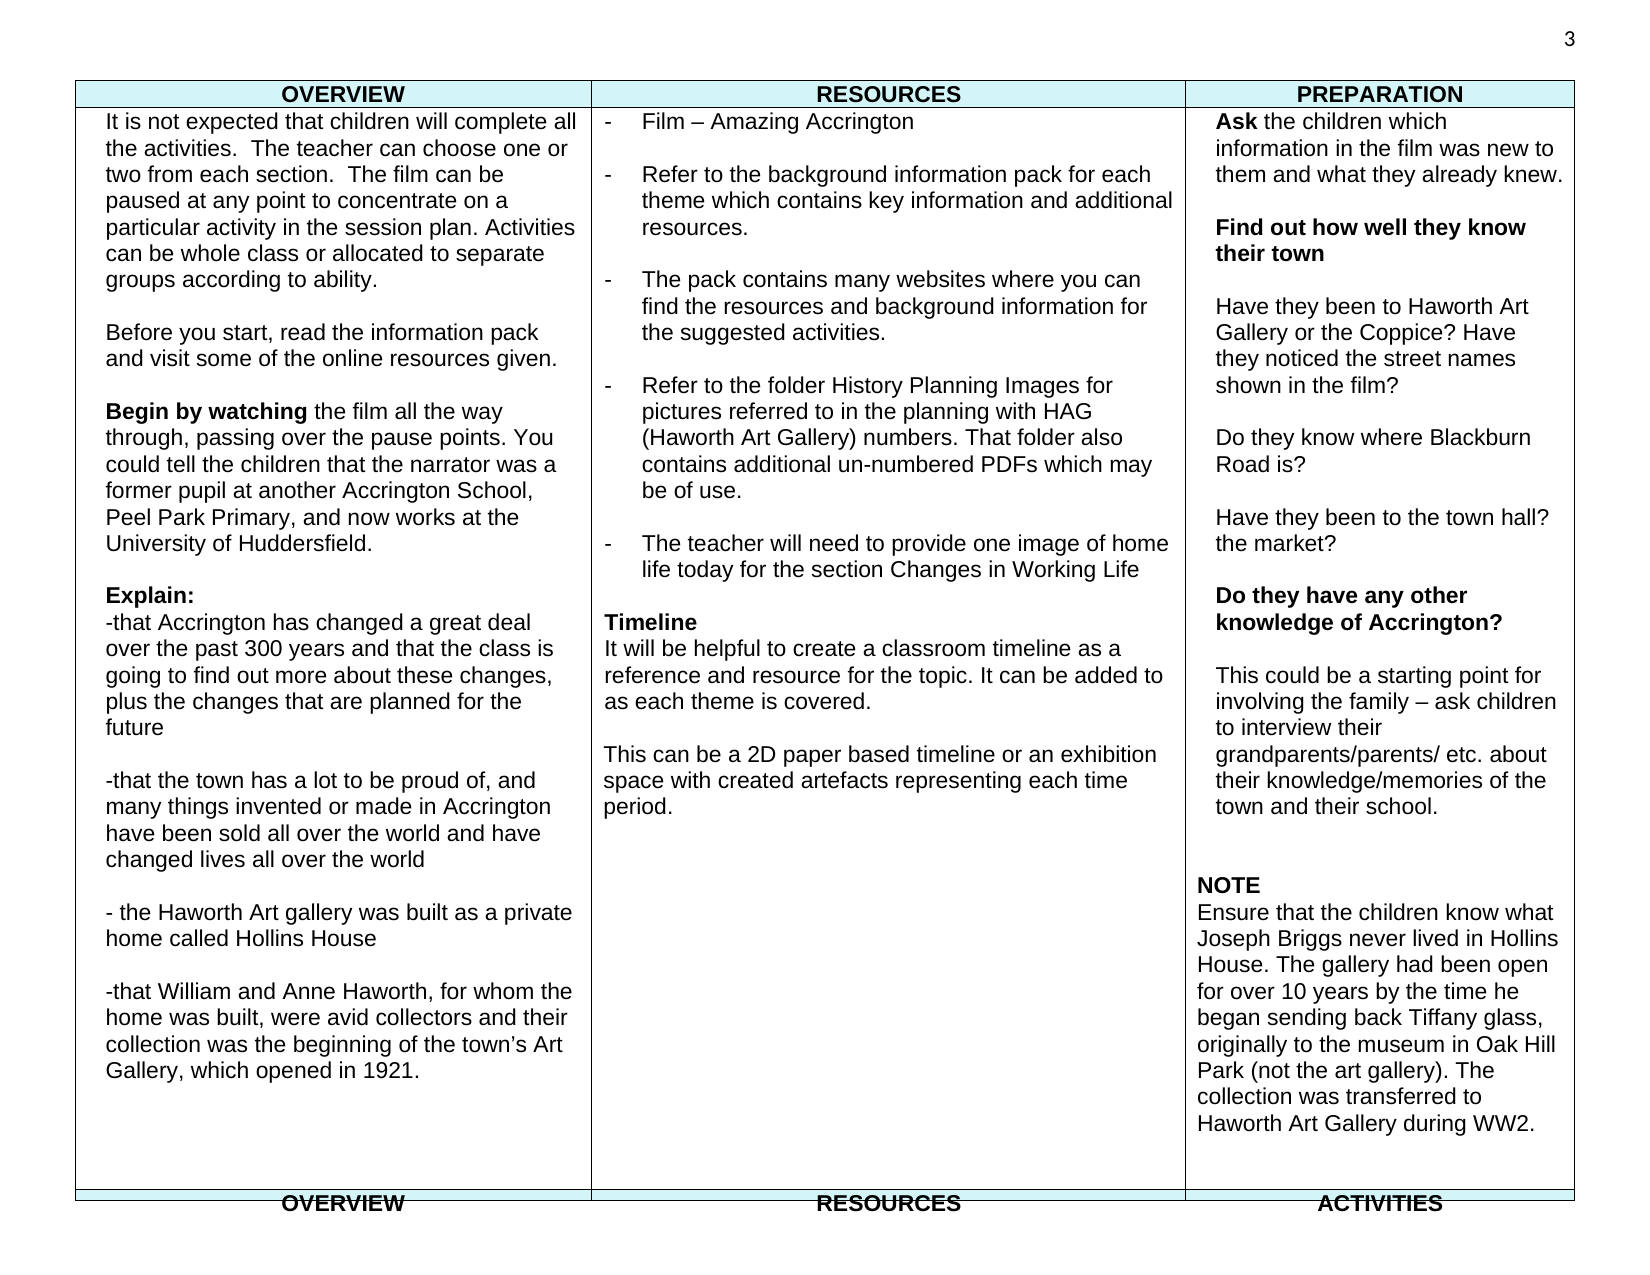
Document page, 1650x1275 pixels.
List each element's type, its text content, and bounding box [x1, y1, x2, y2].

table_header RESOURCES [592, 81, 1185, 107]
table_header OVERVIEW [76, 81, 591, 107]
table_header PREPARATION [1186, 81, 1574, 107]
